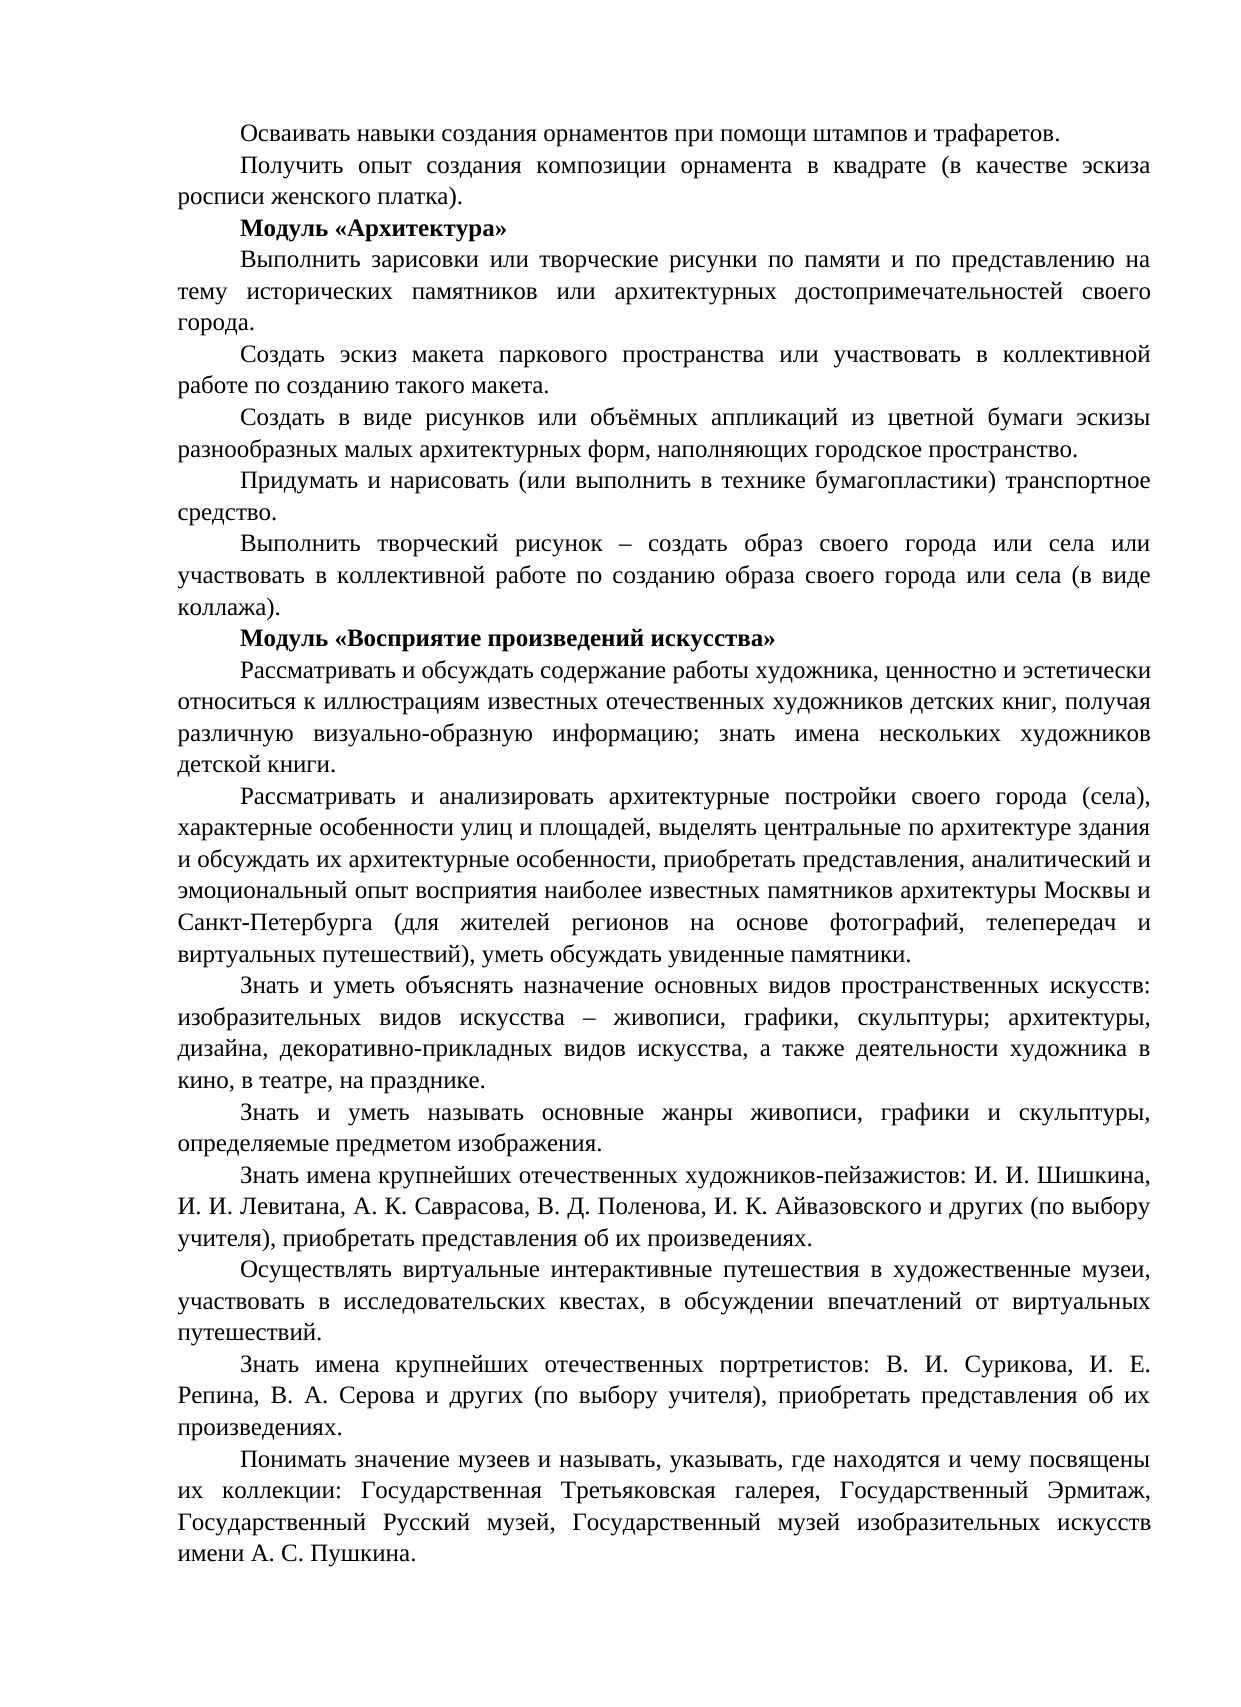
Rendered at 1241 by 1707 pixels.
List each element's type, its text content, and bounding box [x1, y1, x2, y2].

text Осуществлять виртуальные интерактивные путешествия в художественные музеи, участвовать в исследовательских квестах, в обсуждении впечатлений от виртуальных путешествий. [177, 1254, 1152, 1346]
text Понимать значение музеев и называть, указывать, где находятся и чему посвящены их коллекции: Государственная Третьяковская галерея, Государственный Эрмитаж, Государственный Русский музей, Государственный музей изобразительных искусств имени А. С. Пушкина. [177, 1444, 1152, 1567]
text Знать имена крупнейших отечественных портретистов: В. И. Сурикова, И. Е. Репина, В. А. Серова и других (по выбору учителя), приобретать представления об их произведениях. [177, 1349, 1152, 1441]
text Осваивать навыки создания орнаментов при помощи штампов и трафаретов. [177, 118, 1152, 147]
text Рассматривать и анализировать архитектурные постройки своего города (села), характерные особенности улиц и площадей, выделять центральные по архитектуре здания и обсуждать их архитектурные особенности, приобретать представления, аналитический и эмоциональный опыт восприятия наиболее известных памятников архитектуры Москвы и Санкт-Петербурга (для жителей регионов на основе фотографий, телепередач и виртуальных путешествий), уметь обсуждать увиденные памятники. [177, 781, 1152, 967]
text Модуль «Архитектура» [177, 213, 1152, 242]
text Создать эскиз макета паркового пространства или участвовать в коллективной работе по созданию такого макета. [177, 339, 1152, 399]
text Получить опыт создания композиции орнамента в квадрате (в качестве эскиза росписи женского платка). [177, 150, 1152, 210]
text Выполнить зарисовки или творческие рисунки по памяти и по представлению на тему исторических памятников или архитектурных достопримечательностей своего города. [177, 244, 1152, 336]
text Знать и уметь объяснять назначение основных видов пространственных искусств: изобразительных видов искусства – живописи, графики, скульптуры; архитектуры, дизайна, декоративно-прикладных видов искусства, а также деятельности художника в кино, в театре, на празднике. [177, 970, 1152, 1094]
text Рассматривать и обсуждать содержание работы художника, ценностно и эстетически относиться к иллюстрациям известных отечественных художников детских книг, получая различную визуально-образную информацию; знать имена нескольких художников детской книги. [177, 655, 1152, 778]
text Знать имена крупнейших отечественных художников-пейзажистов: И. И. Шишкина, И. И. Левитана, А. К. Саврасова, В. Д. Поленова, И. К. Айвазовского и других (по выбору учителя), приобретать представления об их произведениях. [177, 1160, 1152, 1252]
text Выполнить творческий рисунок – создать образ своего города или села или участвовать в коллективной работе по созданию образа своего города или села (в виде коллажа). [177, 528, 1152, 620]
text Знать и уметь называть основные жанры живописи, графики и скульптуры, определяемые предметом изображения. [177, 1097, 1152, 1157]
text Придумать и нарисовать (или выполнить в технике бумагопластики) транспортное средство. [177, 465, 1152, 526]
text Модуль «Восприятие произведений искусства» [177, 623, 1152, 652]
text Создать в виде рисунков или объёмных аппликаций из цветной бумаги эскизы разнообразных малых архитектурных форм, наполняющих городское пространство. [177, 402, 1152, 462]
